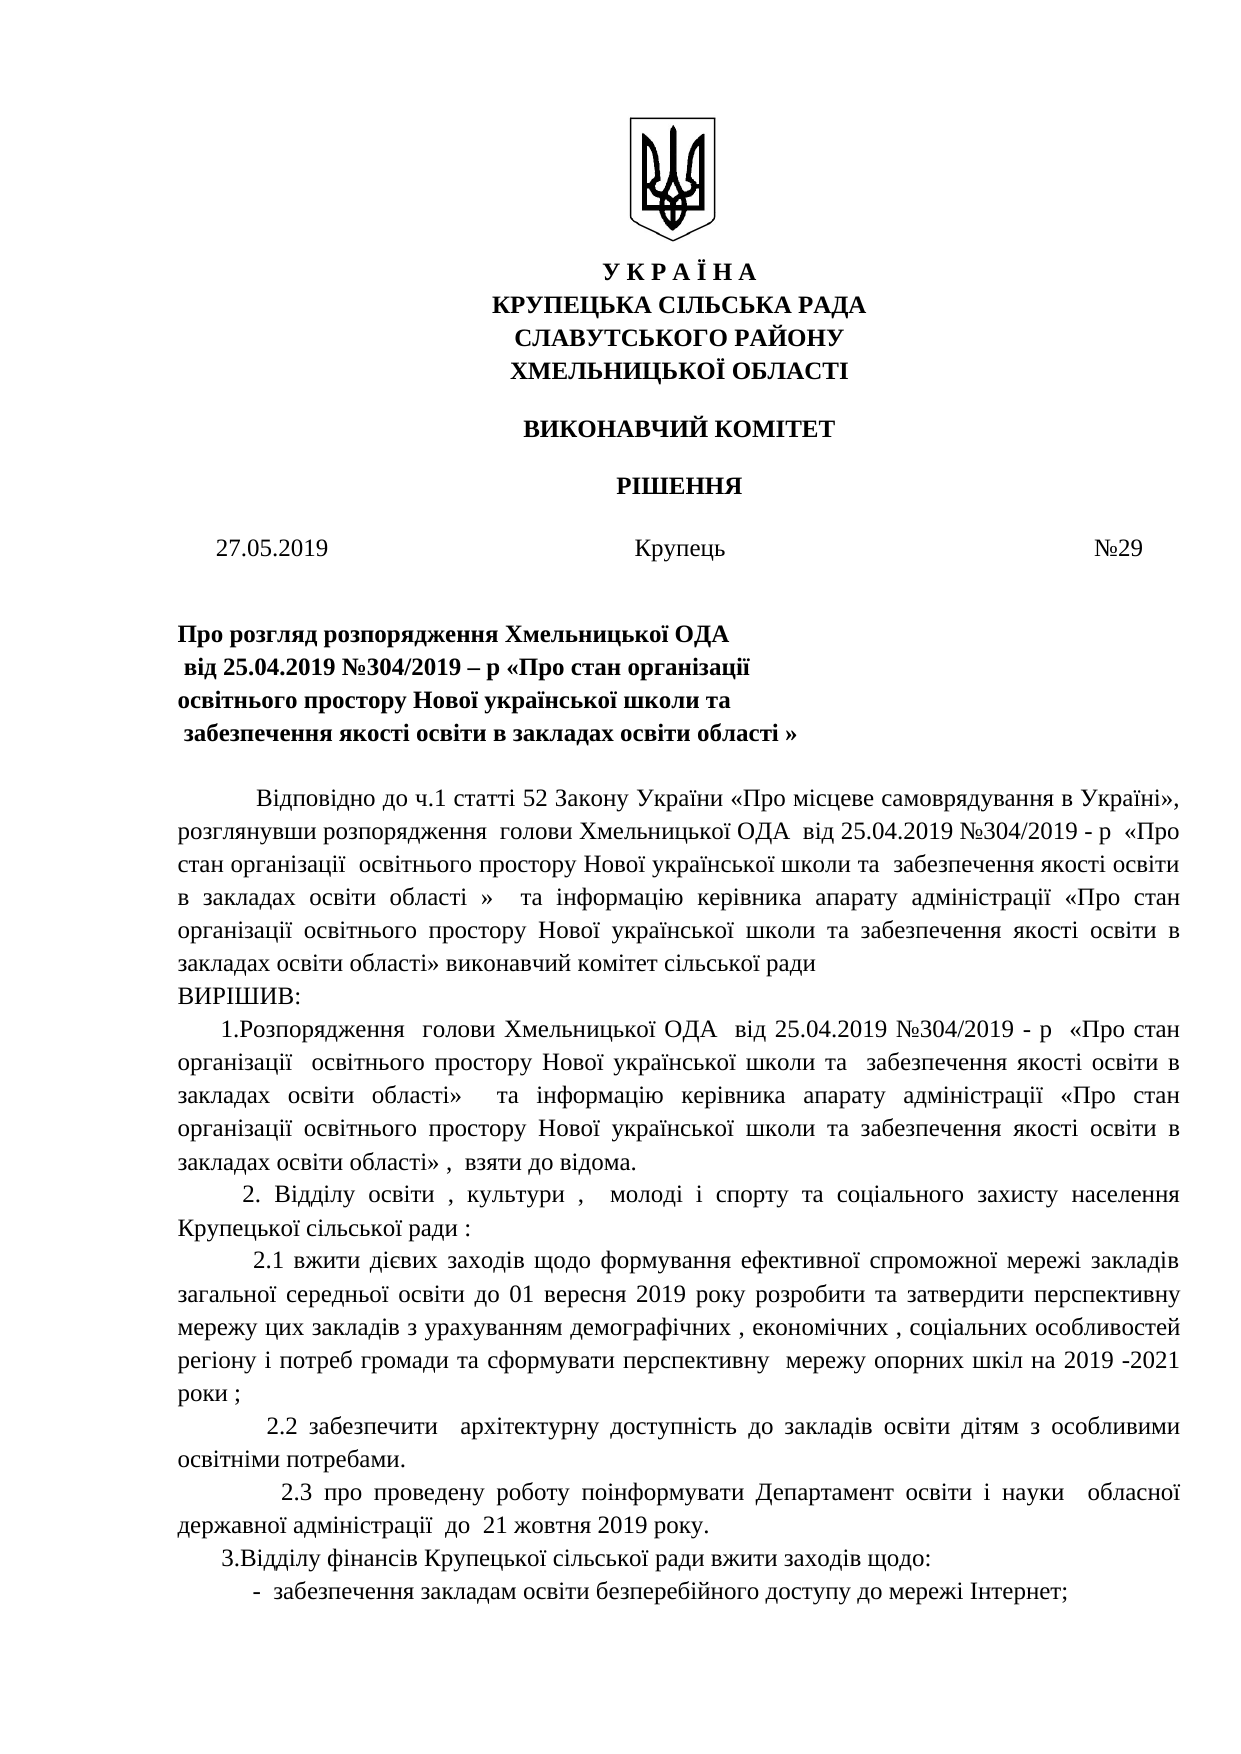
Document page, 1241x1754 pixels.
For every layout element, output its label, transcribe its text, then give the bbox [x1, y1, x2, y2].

text 3.Відділу фінансів Крупецької сільської ради вжити заходів щодо: [177, 1543, 1181, 1572]
text ХМЕЛЬНИЦЬКОЇ ОБЛАСТІ [177, 356, 1181, 385]
text 27.05.2019 Крупець №29 [177, 533, 1181, 562]
text Відповідно до ч.1 статті 52 Закону України «Про місцеве самоврядування в Україні», розглянувши розпорядження голови Хмельницької ОДА від 25.04.2019 №304/2019 - р «Про стан організації освітнього простору Нової української школи та забезпечення якості освіти в закладах освіти області » та інформацію керівника апарату адміністрації «Про стан організації освітнього простору Нової української школи та забезпечення якості освіти в закладах освіти області» виконавчий комітет сільської ради [177, 783, 1181, 977]
text 2.2 забезпечити архітектурну доступність до закладів освіти дітям з особливими освітніми потребами. [177, 1411, 1181, 1472]
text РІШЕННЯ [177, 471, 1181, 500]
text від 25.04.2019 №304/2019 – р «Про стан організації [177, 652, 1181, 681]
text 2. Відділу освіти , культури , молоді і спорту та соціального захисту населення Крупецької сільської ради : [177, 1179, 1181, 1241]
text забезпечення якості освіти в закладах освіти області » [177, 718, 1181, 747]
text ВИРІШИВ: [177, 981, 1181, 1010]
text КРУПЕЦЬКА СІЛЬСЬКА РАДА [177, 290, 1181, 319]
text У К Р А Ї Н А [177, 257, 1181, 286]
text - забезпечення закладам освіти безперебійного доступу до мережі Інтернет; [177, 1576, 1181, 1604]
picture [628, 115, 719, 243]
text 2.3 про проведену роботу поінформувати Департамент освіти і науки обласної державної адміністрації до 21 жовтня 2019 року. [177, 1477, 1181, 1538]
text ВИКОНАВЧИЙ КОМІТЕТ [177, 414, 1181, 442]
text 1.Розпорядження голови Хмельницької ОДА від 25.04.2019 №304/2019 - р «Про стан організації освітнього простору Нової української школи та забезпечення якості освіти в закладах освіти області» та інформацію керівника апарату адміністрації «Про стан організації освітнього простору Нової української школи та забезпечення якості освіти в закладах освіти області» , взяти до відома. [177, 1014, 1181, 1175]
text 2.1 вжити дієвих заходів щодо формування ефективної спроможної мережі закладів загальної середньої освіти до 01 вересня 2019 року розробити та затвердити перспективну мережу цих закладів з урахуванням демографічних , економічних , соціальних особливостей регіону і потреб громади та сформувати перспективну мережу опорних шкіл на 2019 -2021 роки ; [177, 1246, 1181, 1406]
text Про розгляд розпорядження Хмельницької ОДА [177, 619, 1181, 648]
text СЛАВУТСЬКОГО РАЙОНУ [177, 323, 1181, 352]
text освітнього простору Нової української школи та [177, 685, 1181, 714]
